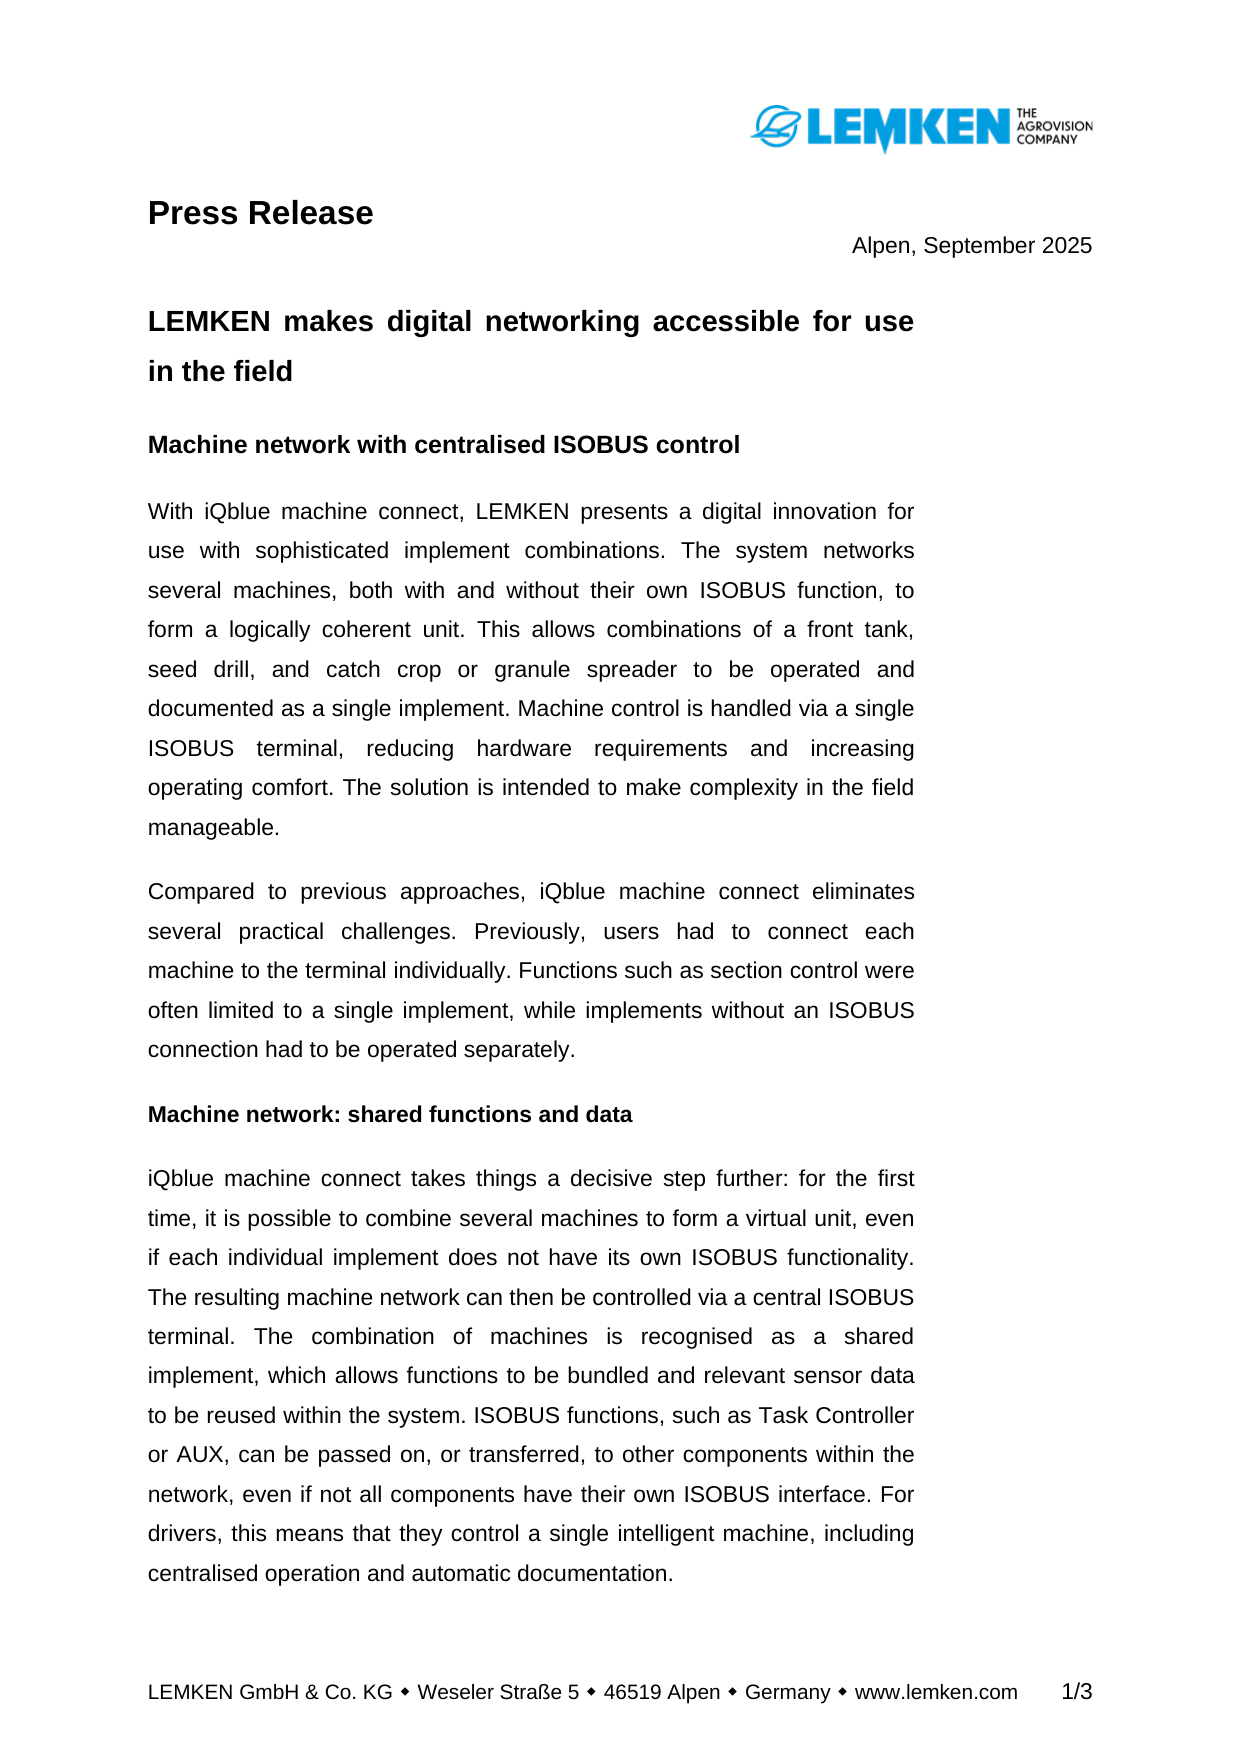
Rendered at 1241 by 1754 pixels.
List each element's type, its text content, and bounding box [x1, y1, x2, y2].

picture [749, 105, 1093, 155]
picture [782, 126, 794, 136]
title Machine network with centralised ISOBUS control [148, 430, 916, 458]
title With iQblue machine connect, LEMKEN presents a digital innovation for use with sophisticated implement combinations. The system networks several machines, both with and without their own ISOBUS function, to form a logically coherent unit. This allows combinations of a front tank, seed drill, and catch crop or granule spreader to be operated and documented as a single implement. Machine control is handled via a single ISOBUS terminal, reducing hardware requirements and increasing operating comfort. The solution is intended to make complexity in the field manageable. [148, 498, 916, 840]
picture [760, 109, 784, 131]
picture [770, 115, 797, 129]
title Machine network: shared functions and data [148, 1101, 916, 1127]
title Compared to previous approaches, iQblue machine connect eliminates several practical challenges. Previously, users had to connect each machine to the terminal individually. Functions such as section control were often limited to a single implement, while implements without an ISOBUS connection had to be operated separately. [148, 878, 916, 1062]
title iQblue machine connect takes things a decisive step further: for the first time, it is possible to combine several machines to form a virtual unit, even if each individual implement does not have its own ISOBUS functionality. The resulting machine network can then be controlled via a central ISOBUS terminal. The combination of machines is recognised as a shared implement, which allows functions to be bundled and relevant sensor data to be reused within the system. ISOBUS functions, such as Task Controller or AUX, can be passed on, or transferred, to other components within the network, even if not all components have their own ISOBUS interface. For drivers, this means that they control a single intelligent machine, including centralised operation and automatic documentation. [148, 1165, 916, 1586]
title LEMKEN makes digital networking accessible for use in the field [148, 304, 916, 388]
